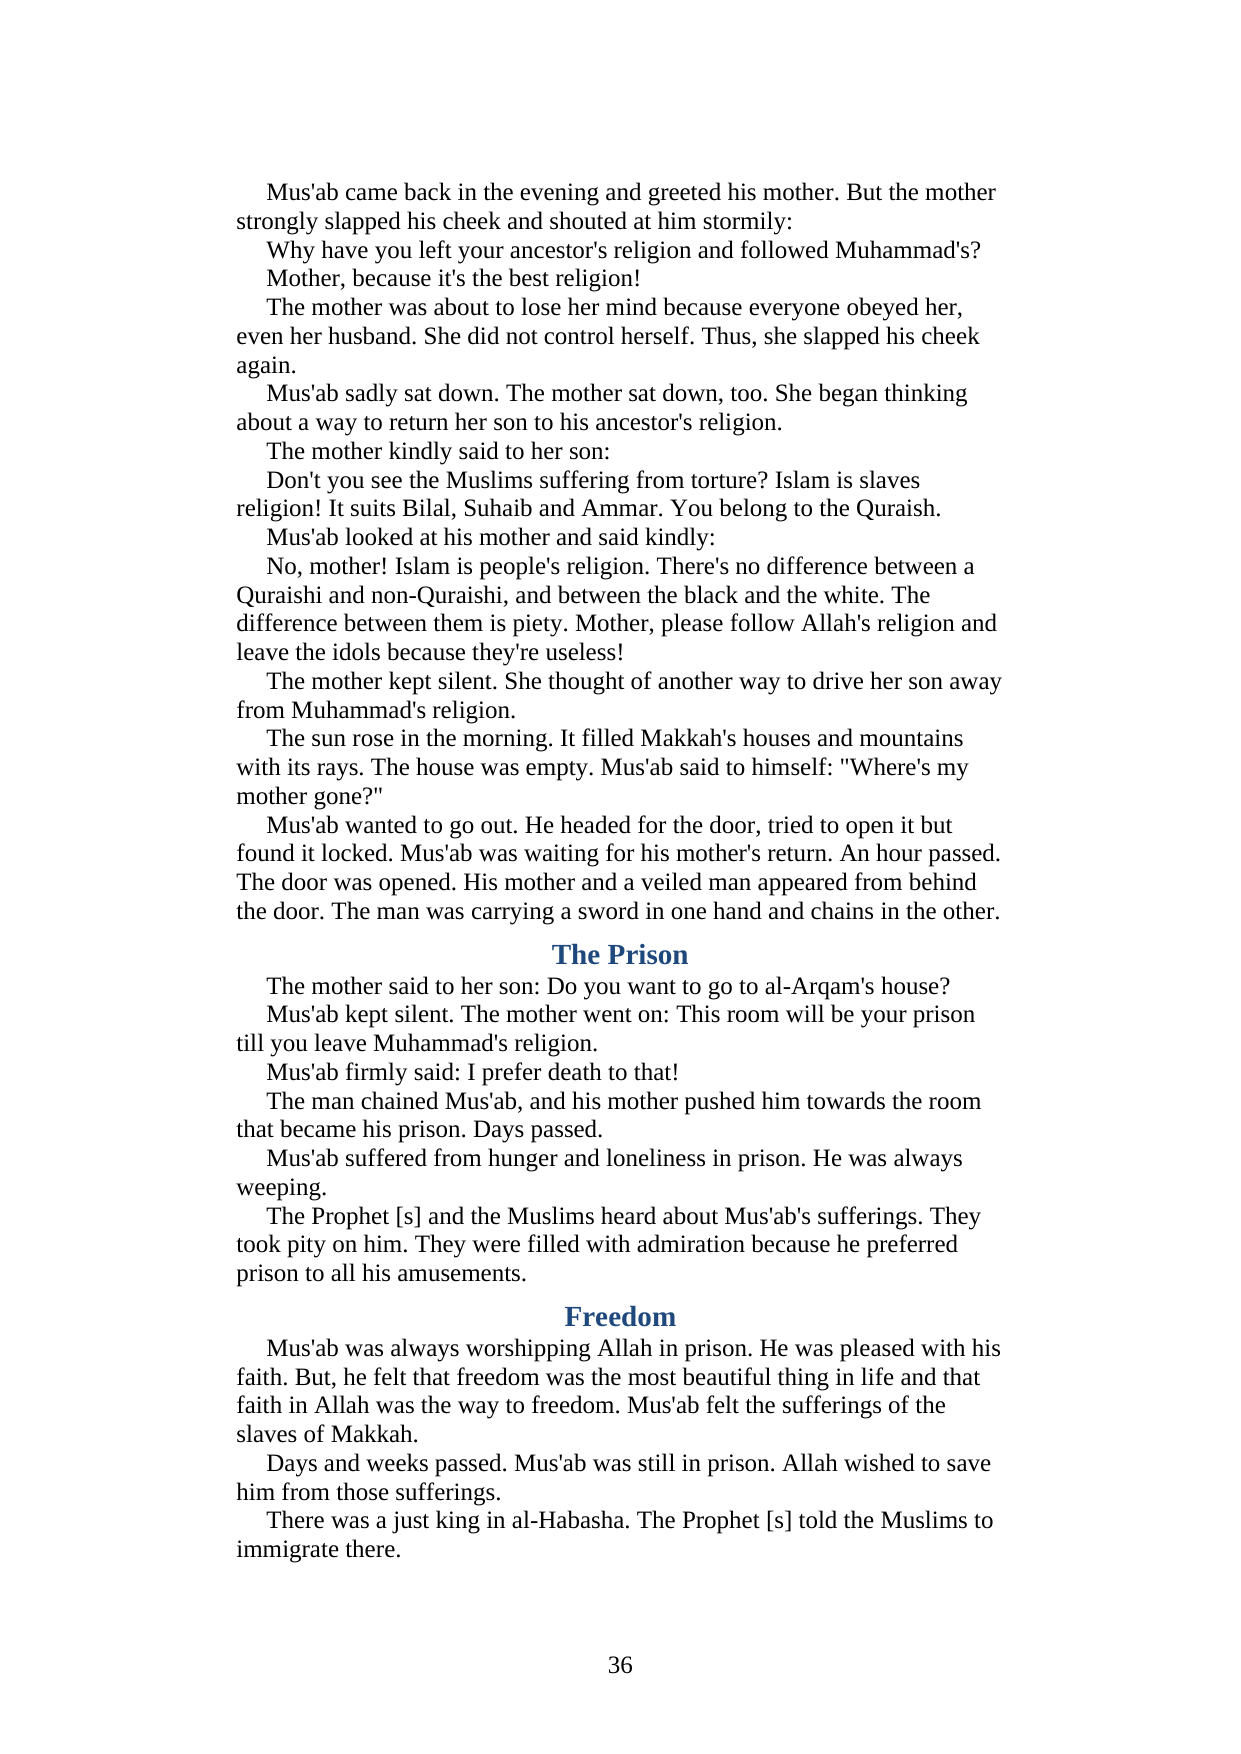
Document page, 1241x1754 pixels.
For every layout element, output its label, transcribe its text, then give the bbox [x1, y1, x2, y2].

text Mus'ab wanted to go out. He headed for the door, tried to open it but found it locked. Mus'ab was waiting for his mother's return. An hour passed. The door was opened. His mother and a veiled man appeared from behind the door. The man was carrying a sword in one hand and chains in the other. [236, 810, 1004, 925]
text No, mother! Islam is people's religion. There's no difference between a Quraishi and non-Quraishi, and between the black and the white. The difference between them is piety. Mother, please follow Allah's religion and leave the idols because they're useless! [236, 551, 1004, 666]
text Why have you left your ancestor's religion and followed Muhammad's? [236, 235, 1004, 263]
text The man chained Mus'ab, and his mother pushed him towards the room that became his prison. Days passed. [236, 1086, 1004, 1143]
text The mother was about to lose her mind because everyone obeyed her, even her husband. She did not control herself. Thus, she slapped his cheek again. [236, 292, 1004, 378]
text Mother, because it's the best religion! [236, 263, 1004, 292]
text The mother kindly said to her son: [236, 436, 1004, 465]
text Mus'ab firmly said: I prefer death to that! [236, 1057, 1004, 1086]
text The mother kept silent. She thought of another way to drive her son away from Muhammad's religion. [236, 666, 1004, 723]
text Mus'ab sadly sat down. The mother sat down, too. She began thinking about a way to return her son to his ancestor's religion. [236, 378, 1004, 436]
subtitle The Prison [236, 937, 1004, 971]
text Mus'ab kept silent. The mother went on: This room will be your prison till you leave Muhammad's religion. [236, 999, 1004, 1057]
text Mus'ab came back in the evening and greeted his mother. But the mother strongly slapped his cheek and shouted at him stormily: [236, 177, 1004, 235]
text The mother said to her son: Do you want to go to al-Arqam's house? [236, 971, 1004, 999]
text The Prophet [s] and the Muslims heard about Mus'ab's sufferings. They took pity on him. They were filled with admiration because he preferred prison to all his amusements. [236, 1201, 1004, 1287]
text Mus'ab suffered from hunger and loneliness in prison. He was always weeping. [236, 1143, 1004, 1201]
text Mus'ab looked at his mother and said kindly: [236, 522, 1004, 551]
text There was a just king in al-Habasha. The Prophet [s] told the Muslims to immigrate there. [236, 1506, 1004, 1563]
text Don't you see the Muslims suffering from torture? Islam is slaves religion! It suits Bilal, Suhaib and Ammar. You belong to the Quraish. [236, 465, 1004, 522]
text Mus'ab was always worshipping Allah in prison. He was pleased with his faith. But, he felt that freedom was the most beautiful thing in life and that faith in Allah was the way to freedom. Mus'ab felt the sufferings of the slaves of Makkah. [236, 1333, 1004, 1448]
text The sun rose in the morning. It filled Makkah's houses and mountains with its rays. The house was empty. Mus'ab said to himself: "Where's my mother gone?" [236, 723, 1004, 810]
text Days and weeks passed. Mus'ab was still in prison. Allah wished to save him from those sufferings. [236, 1448, 1004, 1506]
subtitle Freedom [236, 1299, 1004, 1333]
